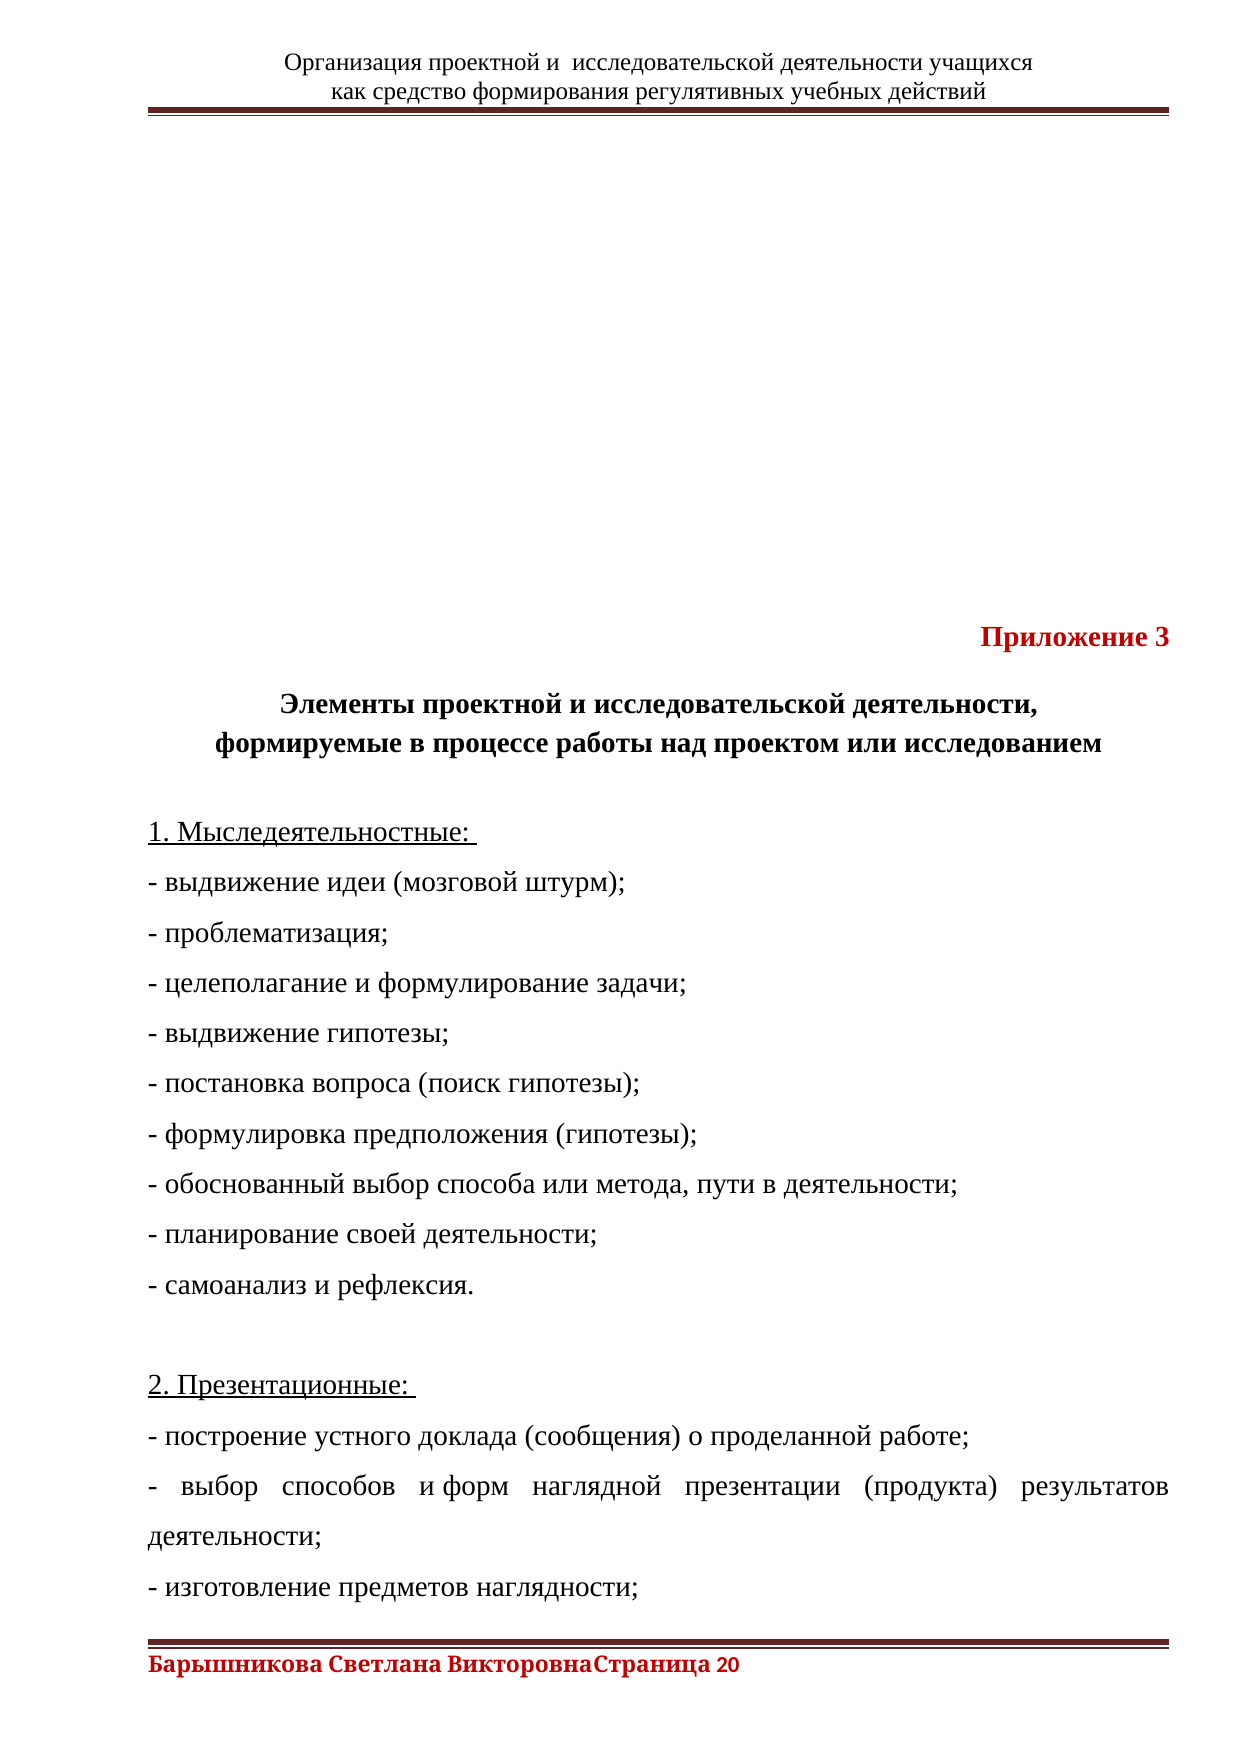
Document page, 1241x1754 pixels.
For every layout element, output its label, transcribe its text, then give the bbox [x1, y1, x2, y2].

text - выдвижение гипотезы; [148, 1015, 1169, 1049]
text Элементы проектной и исследовательской деятельности, [148, 687, 1169, 720]
text 1. Мыследеятельностные: [148, 764, 1169, 848]
text Приложение 3 [148, 619, 1169, 652]
text 2. Презентационные: [148, 1317, 1169, 1401]
text - проблематизация; [148, 915, 1169, 948]
text - планирование своей деятельности; [148, 1217, 1169, 1250]
text - целеполагание и формулирование задачи; [148, 965, 1169, 998]
text - построение устного доклада (сообщения) о проделанной работе; [148, 1418, 1169, 1451]
text - изготовление предметов наглядности; [148, 1569, 1169, 1602]
text - формулировка предположения (гипотезы); [148, 1116, 1169, 1149]
text - выбор способов и форм наглядной презентации (продукта) результатов деятельности; [148, 1468, 1169, 1552]
text - обоснованный выбор способа или метода, пути в деятельности; [148, 1166, 1169, 1200]
text - выдвижение идеи (мозговой штурм); [148, 864, 1169, 898]
text - постановка вопроса (поиск гипотезы); [148, 1066, 1169, 1099]
text - самоанализ и рефлексия. [148, 1267, 1169, 1300]
text формируемые в процессе работы над проектом или исследованием [148, 725, 1169, 759]
